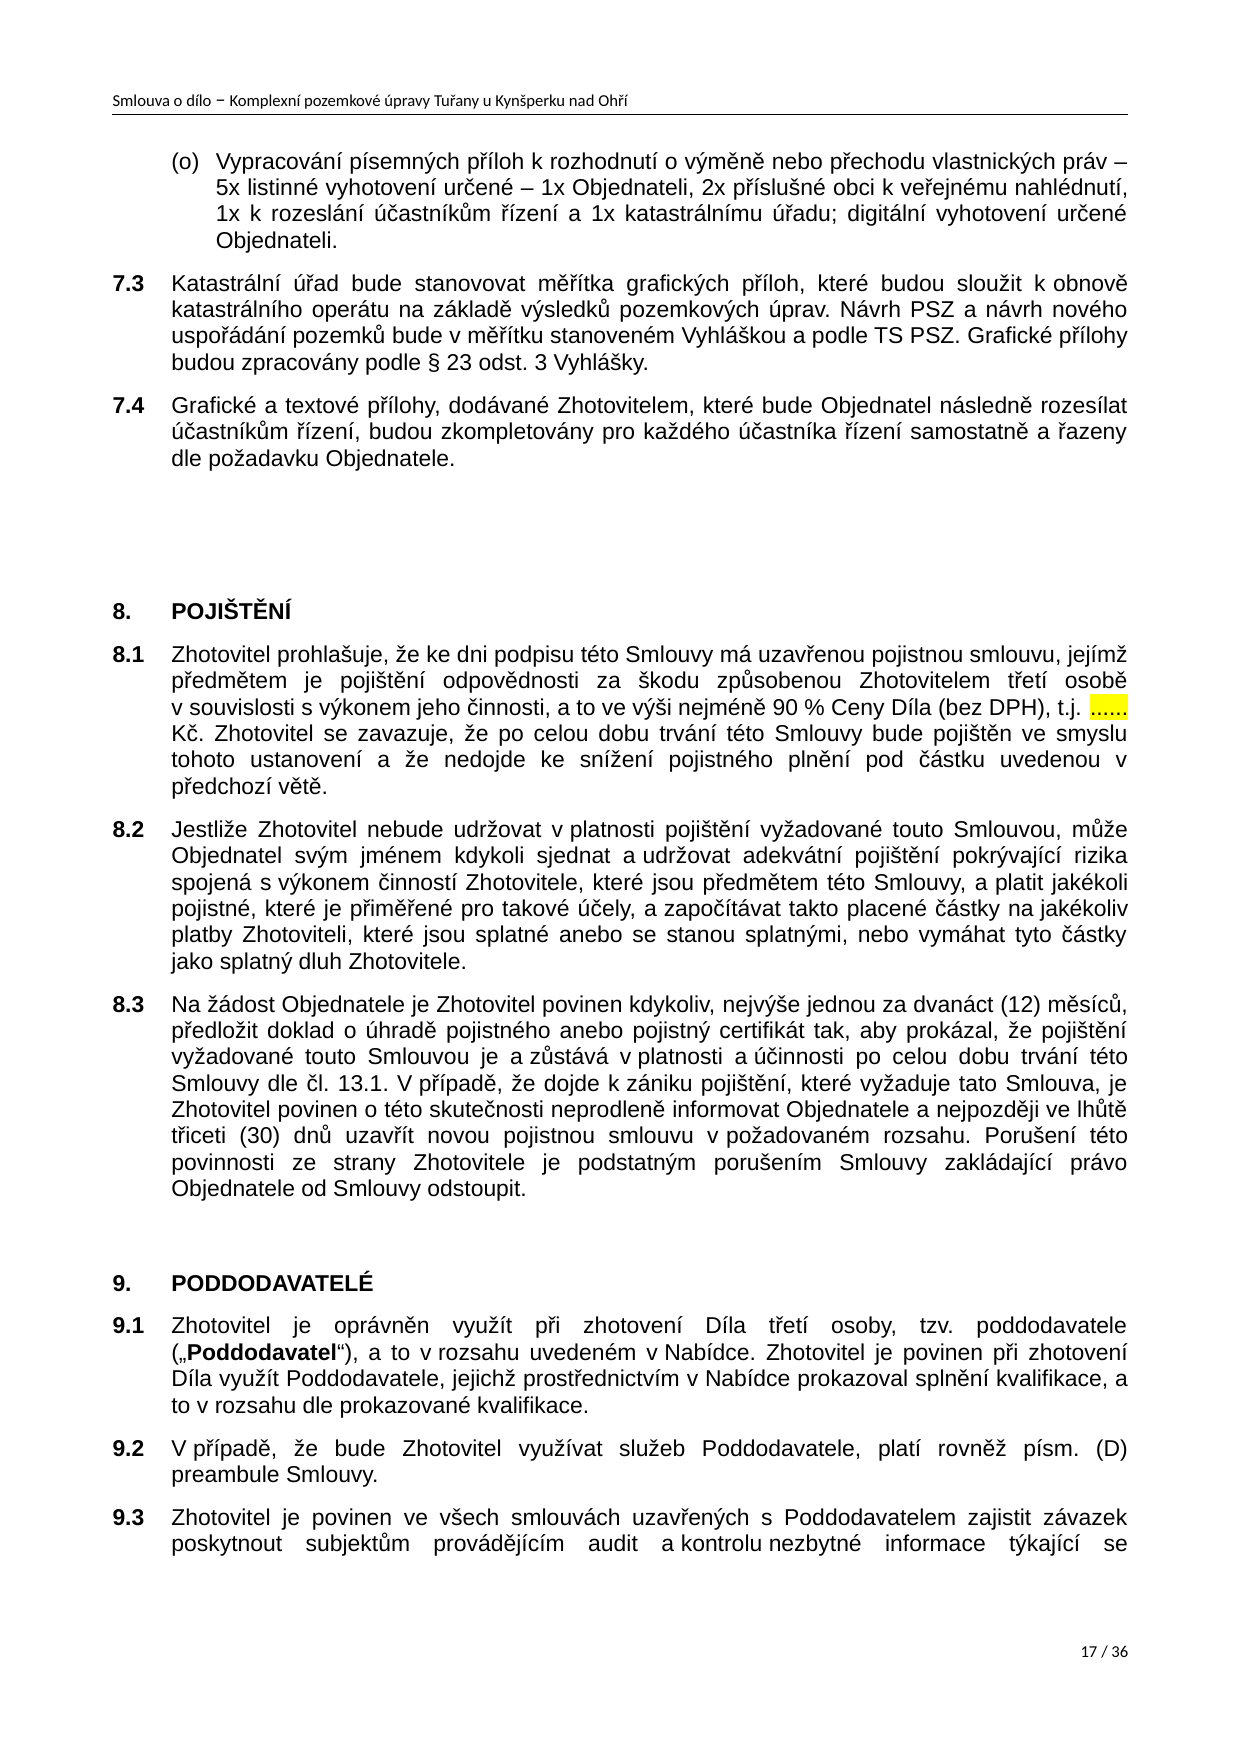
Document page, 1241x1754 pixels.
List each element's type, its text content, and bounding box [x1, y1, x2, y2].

text Grafické a textové přílohy, dodávané Zhotovitelem, které bude Objednatel následně rozesílat účastníkům řízení, budou zkompletovány pro každého účastníka řízení samostatně a řazeny dle požadavku Objednatele. [112, 392, 1128, 471]
text Na žádost Objednatele je Zhotovitel povinen kdykoliv, nejvýše jednou za dvanáct (12) měsíců, předložit doklad o úhradě pojistného anebo pojistný certifikát tak, aby prokázal, že pojištění vyžadované touto Smlouvou je a zůstává v platnosti a účinnosti po celou dobu trvání této Smlouvy dle čl. 13.1. V případě, že dojde k zániku pojištění, které vyžaduje tato Smlouva, je Zhotovitel povinen o této skutečnosti neprodleně informovat Objednatele a nejpozději ve lhůtě třiceti (30) dnů uzavřít novou pojistnou smlouvu v požadovaném rozsahu. Porušení této povinnosti ze strany Zhotovitele je podstatným porušením Smlouvy zakládající právo Objednatele od Smlouvy odstoupit. [112, 991, 1128, 1201]
text Zhotovitel prohlašuje, že ke dni podpisu této Smlouvy má uzavřenou pojistnou smlouvu, jejímž předmětem je pojištění odpovědnosti za škodu způsobenou Zhotovitelem třetí osobě v souvislosti s výkonem jeho činnosti, a to ve výši nejméně 90 % Ceny Díla (bez DPH), t.j. ...... Kč. Zhotovitel se zavazuje, že po celou dobu trvání této Smlouvy bude pojištěn ve smyslu tohoto ustanovení a že nedojde ke snížení pojistného plnění pod částku uvedenou v předchozí větě. [112, 641, 1128, 799]
text Katastrální úřad bude stanovovat měřítka grafických příloh, které budou sloužit k obnově katastrálního operátu na základě výsledků pozemkových úprav. Návrh PSZ a návrh nového uspořádání pozemků bude v měřítku stanoveném Vyhláškou a podle TS PSZ. Grafické přílohy budou zpracovány podle § 23 odst. 3 Vyhlášky. [112, 270, 1128, 375]
text Zhotovitel je oprávněn využít při zhotovení Díla třetí osoby, tzv. poddodavatele („Poddodavatel“), a to v rozsahu uvedeném v Nabídce. Zhotovitel je povinen při zhotovení Díla využít Poddodavatele, jejichž prostřednictvím v Nabídce prokazoval splnění kvalifikace, a to v rozsahu dle prokazované kvalifikace. [112, 1312, 1128, 1418]
text Pojištění [112, 598, 1128, 624]
text Jestliže Zhotovitel nebude udržovat v platnosti pojištění vyžadované touto Smlouvou, může Objednatel svým jménem kdykoli sjednat a udržovat adekvátní pojištění pokrývající rizika spojená s výkonem činností Zhotovitele, které jsou předmětem této Smlouvy, a platit jakékoli pojistné, které je přiměřené pro takové účely, a započítávat takto placené částky na jakékoliv platby Zhotoviteli, které jsou splatné anebo se stanou splatnými, nebo vymáhat tyto částky jako splatný dluh Zhotovitele. [112, 816, 1128, 974]
text V případě, že bude Zhotovitel využívat služeb Poddodavatele, platí rovněž písm. (D) preambule Smlouvy. [112, 1434, 1128, 1487]
list Vypracování písemných příloh k rozhodnutí o výměně nebo přechodu vlastnických práv – 5x listinné vyhotovení určené – 1x Objednateli, 2x příslušné obci k veřejnému nahlédnutí, 1x k rozeslání účastníkům řízení a 1x katastrálnímu úřadu; digitální vyhotovení určené Objednateli. [171, 148, 1128, 253]
text Poddodavatelé [112, 1269, 1128, 1296]
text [112, 1504, 1128, 1557]
